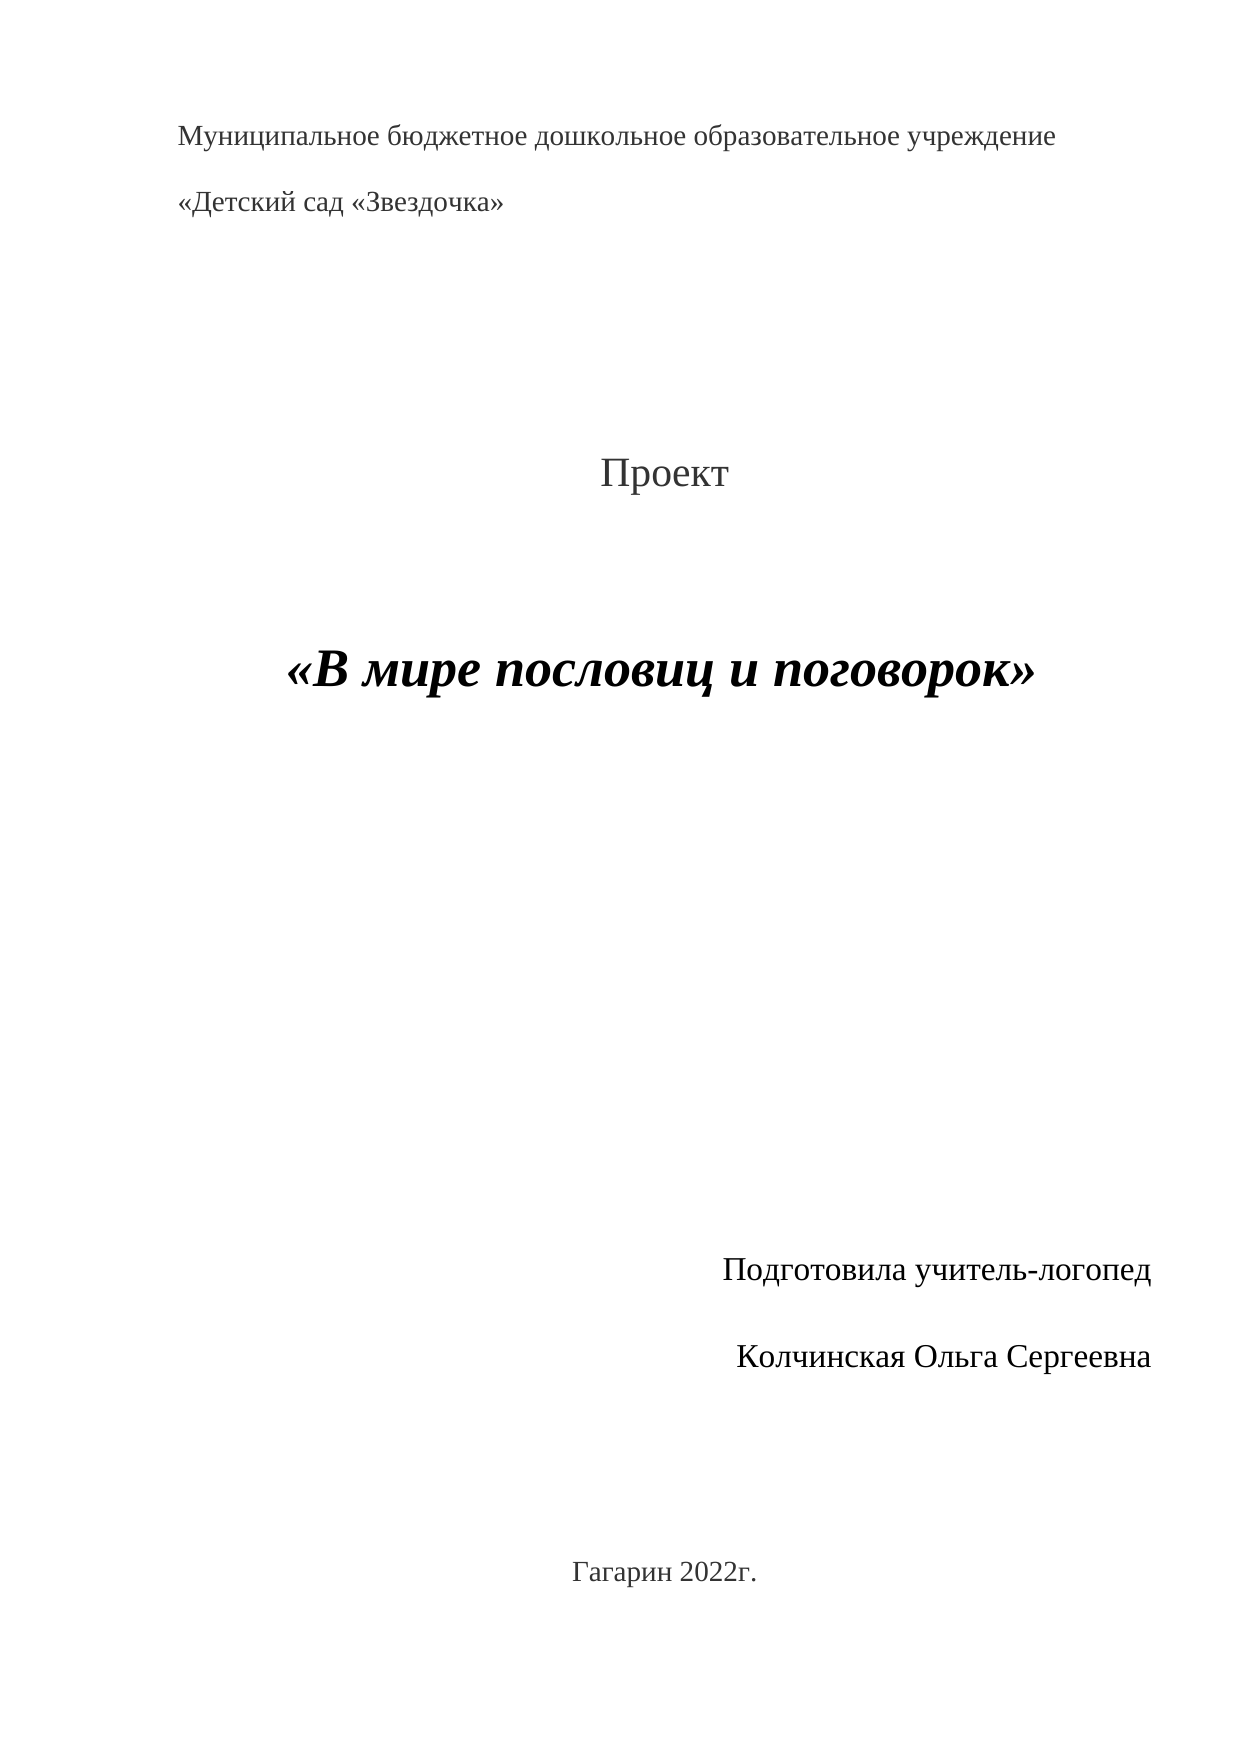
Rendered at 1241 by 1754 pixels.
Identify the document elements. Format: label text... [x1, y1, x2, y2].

text Колчинская Ольга Сергеевна [177, 1336, 1152, 1374]
text «Детский сад «Звездочка» [177, 184, 1152, 218]
text Проект [177, 448, 1152, 496]
text «В мире пословиц и поговорок» [177, 636, 1152, 699]
text Муниципальное бюджетное дошкольное образовательное учреждение [177, 118, 1152, 152]
text Подготовила учитель-логопед [177, 1249, 1152, 1288]
text Гагарин 2022г. [177, 1554, 1152, 1588]
